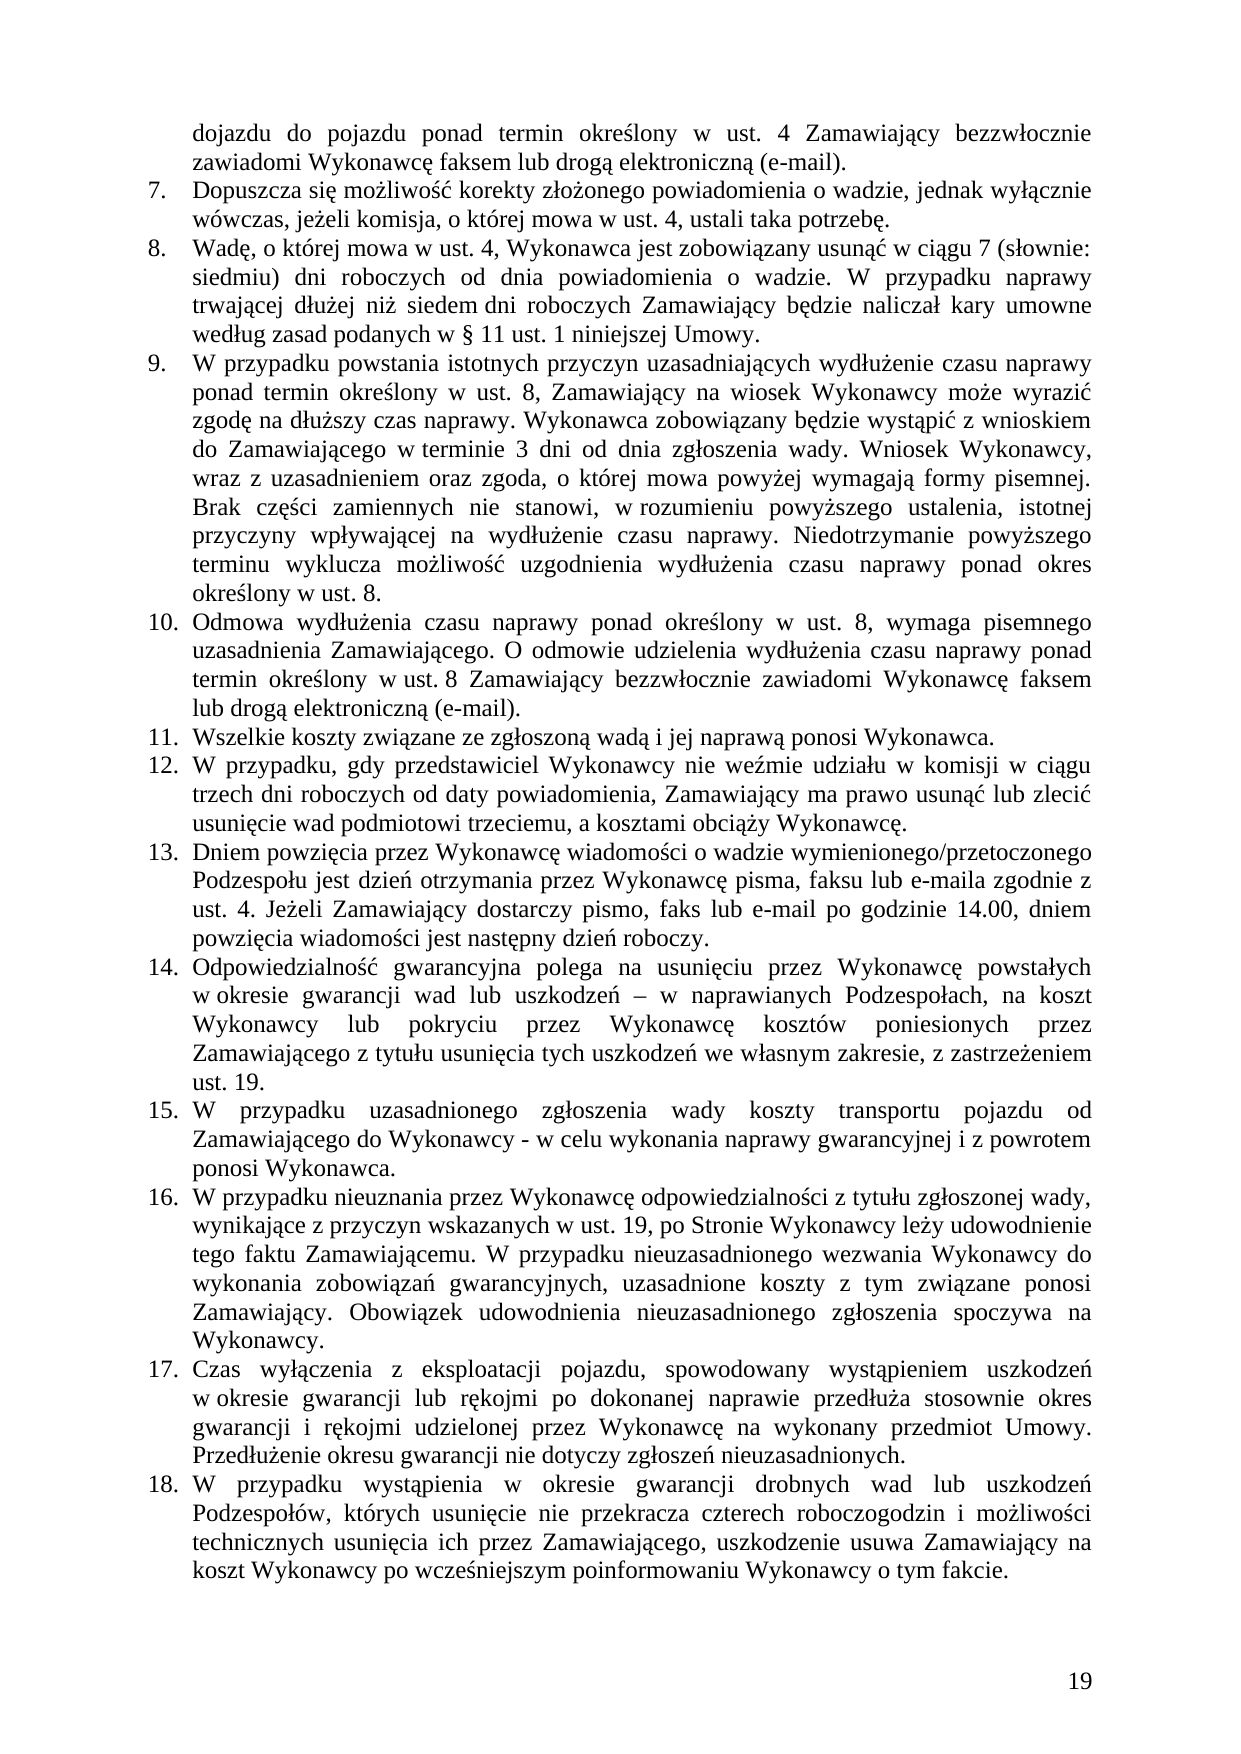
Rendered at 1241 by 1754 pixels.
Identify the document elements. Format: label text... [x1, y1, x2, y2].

list Dopuszcza się możliwość korekty złożonego powiadomienia o wadzie, jednak wyłącznie wówczas, jeżeli komisja, o której mowa w ust. 4, ustali taka potrzebę. [148, 176, 1092, 233]
list W przypadku uzasadnionego zgłoszenia wady koszty transportu pojazdu od Zamawiającego do Wykonawcy - w celu wykonania naprawy gwarancyjnej i z powrotem ponosi Wykonawca. [148, 1096, 1092, 1182]
list W przypadku nieuznania przez Wykonawcę odpowiedzialności z tytułu zgłoszonej wady, wynikające z przyczyn wskazanych w ust. 19, po Stronie Wykonawcy leży udowodnienie tego faktu Zamawiającemu. W przypadku nieuzasadnionego wezwania Wykonawcy do wykonania zobowiązań gwarancyjnych, uzasadnione koszty z tym związane ponosi Zamawiający. Obowiązek udowodnienia nieuzasadnionego zgłoszenia spoczywa na Wykonawcy. [148, 1182, 1092, 1354]
list Odpowiedzialność gwarancyjna polega na usunięciu przez Wykonawcę powstałych w okresie gwarancji wad lub uszkodzeń – w naprawianych Podzespołach, na koszt Wykonawcy lub pokryciu przez Wykonawcę kosztów poniesionych przez Zamawiającego z tytułu usunięcia tych uszkodzeń we własnym zakresie, z zastrzeżeniem ust. 19. [148, 952, 1092, 1096]
list Wszelkie koszty związane ze zgłoszoną wadą i jej naprawą ponosi Wykonawca. [148, 722, 1092, 751]
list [148, 118, 1092, 176]
list W przypadku wystąpienia w okresie gwarancji drobnych wad lub uszkodzeń Podzespołów, których usunięcie nie przekracza czterech roboczogodzin i możliwości technicznych usunięcia ich przez Zamawiającego, uszkodzenie usuwa Zamawiający na koszt Wykonawcy po wcześniejszym poinformowaniu Wykonawcy o tym fakcie. [148, 1469, 1092, 1584]
list Odmowa wydłużenia czasu naprawy ponad określony w ust. 8, wymaga pisemnego uzasadnienia Zamawiającego. O odmowie udzielenia wydłużenia czasu naprawy ponad termin określony w ust. 8 Zamawiający bezzwłocznie zawiadomi Wykonawcę faksem lub drogą elektroniczną (e-mail). [148, 607, 1092, 722]
list Czas wyłączenia z eksploatacji pojazdu, spowodowany wystąpieniem uszkodzeń w okresie gwarancji lub rękojmi po dokonanej naprawie przedłuża stosownie okres gwarancji i rękojmi udzielonej przez Wykonawcę na wykonany przedmiot Umowy. Przedłużenie okresu gwarancji nie dotyczy zgłoszeń nieuzasadnionych. [148, 1354, 1092, 1469]
list W przypadku powstania istotnych przyczyn uzasadniających wydłużenie czasu naprawy ponad termin określony w ust. 8, Zamawiający na wiosek Wykonawcy może wyrazić zgodę na dłuższy czas naprawy. Wykonawca zobowiązany będzie wystąpić z wnioskiem do Zamawiającego w terminie 3 dni od dnia zgłoszenia wady. Wniosek Wykonawcy, wraz z uzasadnieniem oraz zgoda, o której mowa powyżej wymagają formy pisemnej. Brak części zamiennych nie stanowi, w rozumieniu powyższego ustalenia, istotnej przyczyny wpływającej na wydłużenie czasu naprawy. Niedotrzymanie powyższego terminu wyklucza możliwość uzgodnienia wydłużenia czasu naprawy ponad okres określony w ust. 8. [148, 348, 1092, 607]
list Wadę, o której mowa w ust. 4, Wykonawca jest zobowiązany usunąć w ciągu 7 (słownie: siedmiu) dni roboczych od dnia powiadomienia o wadzie. W przypadku naprawy trwającej dłużej niż siedem dni roboczych Zamawiający będzie naliczał kary umowne według zasad podanych w § 11 ust. 1 niniejszej Umowy. [148, 233, 1092, 348]
list Dniem powzięcia przez Wykonawcę wiadomości o wadzie wymienionego/przetoczonego Podzespołu jest dzień otrzymania przez Wykonawcę pisma, faksu lub e-maila zgodnie z ust. 4. Jeżeli Zamawiający dostarczy pismo, faks lub e-mail po godzinie 14.00, dniem powzięcia wiadomości jest następny dzień roboczy. [148, 837, 1092, 952]
list W przypadku, gdy przedstawiciel Wykonawcy nie weźmie udziału w komisji w ciągu trzech dni roboczych od daty powiadomienia, Zamawiający ma prawo usunąć lub zlecić usunięcie wad podmiotowi trzeciemu, a kosztami obciąży Wykonawcę. [148, 751, 1092, 837]
